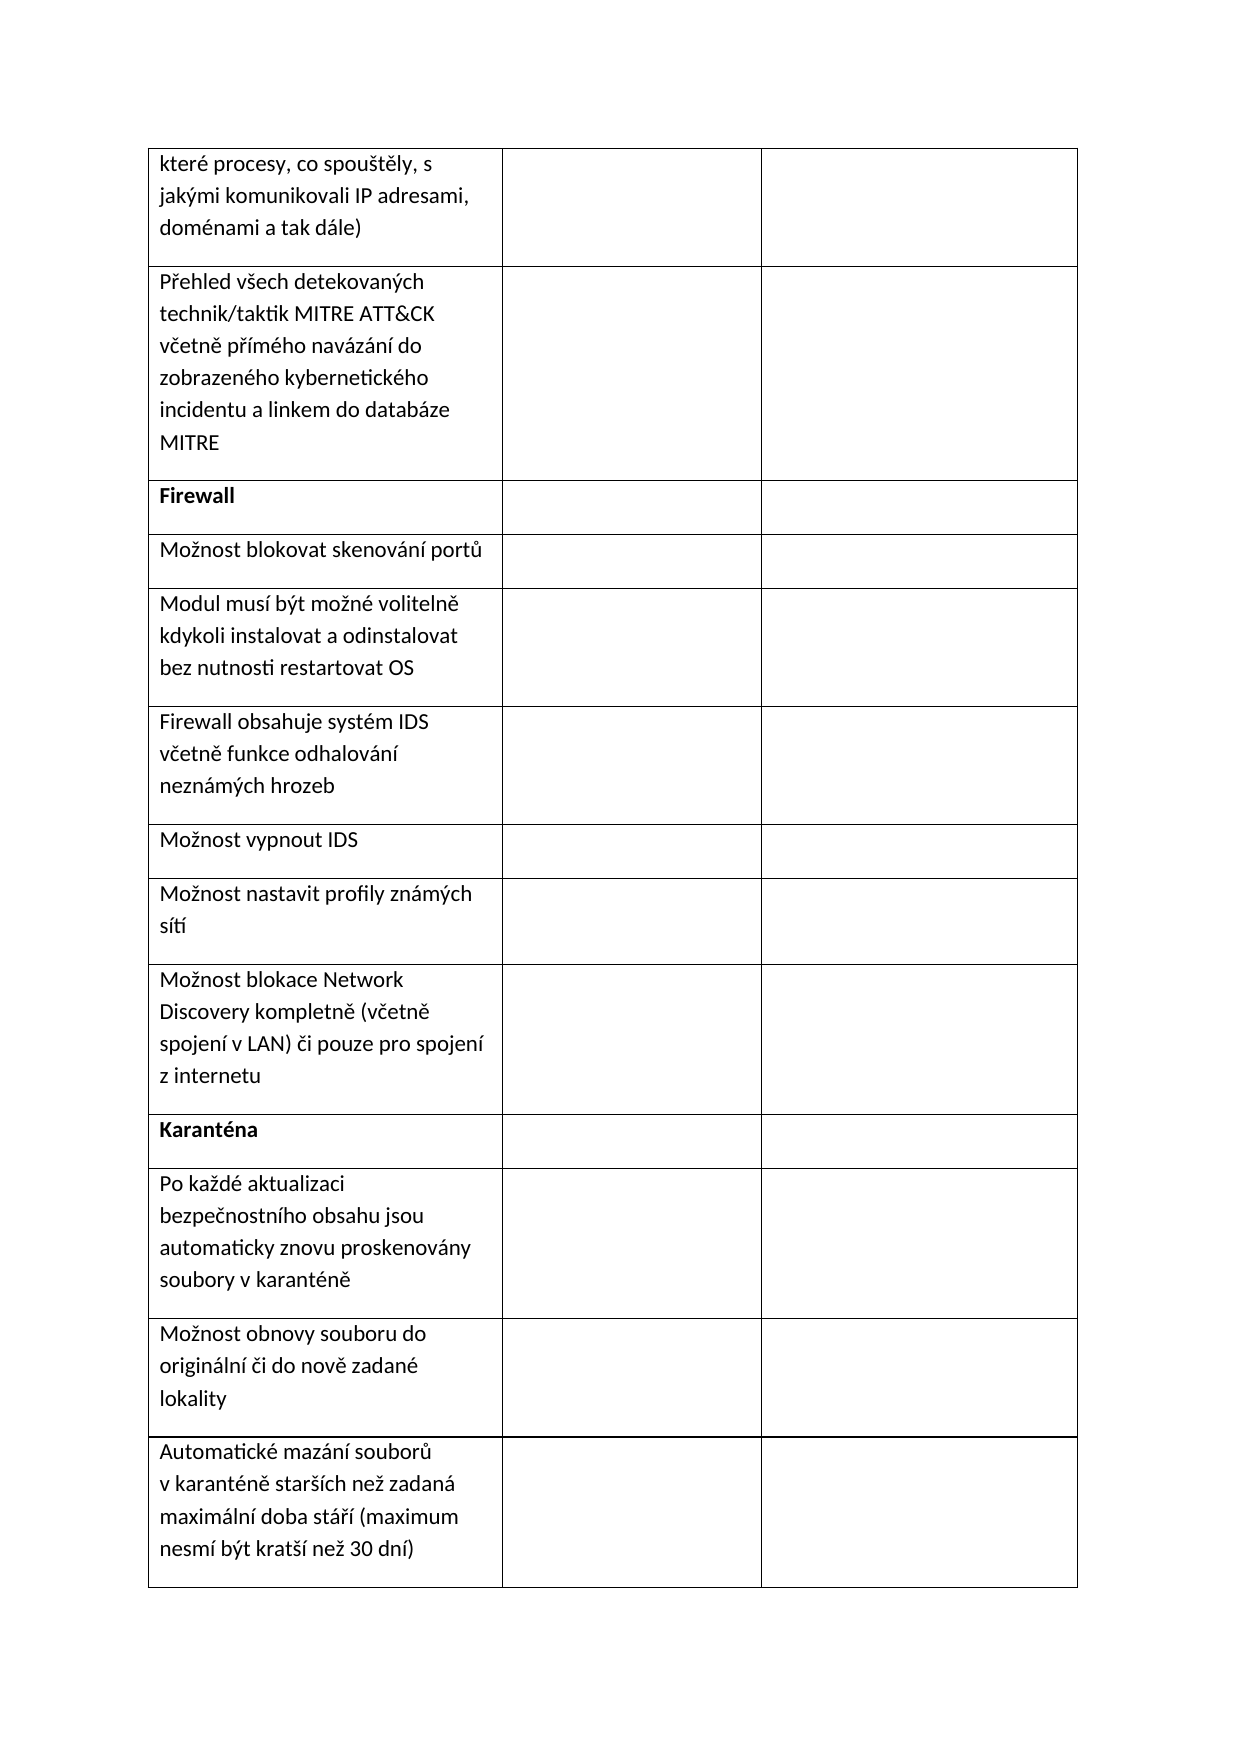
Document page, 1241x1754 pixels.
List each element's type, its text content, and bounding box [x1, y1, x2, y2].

table_cell [503, 825, 761, 878]
table_cell [503, 1319, 761, 1436]
table_cell [762, 1319, 1077, 1436]
table_cell Možnost nastavit profily známých sítí [149, 879, 502, 964]
table_cell [762, 825, 1077, 878]
table_cell [762, 535, 1077, 588]
table_cell Možnost vypnout IDS [149, 825, 502, 878]
table_cell [503, 149, 761, 266]
table_cell [762, 1169, 1077, 1318]
table_cell Možnost obnovy souboru do originální či do nově zadané lokality [149, 1319, 502, 1436]
table_cell [503, 267, 761, 480]
table_cell [762, 149, 1077, 266]
table_cell [503, 1169, 761, 1318]
table_cell Automatické mazání souborů v karanténě starších než zadaná maximální doba stáří (maximum nesmí být kratší než 30 dní) [149, 1438, 502, 1587]
table_cell [503, 1115, 761, 1168]
table_cell Firewall [149, 481, 502, 534]
table_cell [503, 481, 761, 534]
table_cell Karanténa [149, 1115, 502, 1168]
table_cell [503, 879, 761, 964]
table_cell [762, 965, 1077, 1114]
table_cell Firewall obsahuje systém IDS včetně funkce odhalování neznámých hrozeb [149, 707, 502, 824]
table_cell [762, 267, 1077, 480]
table_cell [762, 1438, 1077, 1587]
table_cell [762, 707, 1077, 824]
table_cell [503, 1438, 761, 1587]
table_cell [762, 589, 1077, 706]
table_cell Modul musí být možné volitelně kdykoli instalovat a odinstalovat bez nutnosti restartovat OS [149, 589, 502, 706]
table_cell Možnost blokace Network Discovery kompletně (včetně spojení v LAN) či pouze pro spojení z internetu [149, 965, 502, 1114]
table_cell [762, 1115, 1077, 1168]
table_cell [762, 481, 1077, 534]
table_cell Přehled všech detekovaných technik/taktik MITRE ATT&CK včetně přímého navázání do zobrazeného kybernetického incidentu a linkem do databáze MITRE [149, 267, 502, 480]
table_cell [503, 965, 761, 1114]
table_cell [503, 589, 761, 706]
table_cell Po každé aktualizaci bezpečnostního obsahu jsou automaticky znovu proskenovány soubory v karanténě [149, 1169, 502, 1318]
table_cell [503, 535, 761, 588]
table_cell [149, 149, 502, 266]
table_cell Možnost blokovat skenování portů [149, 535, 502, 588]
table_cell [762, 879, 1077, 964]
table_cell [503, 707, 761, 824]
